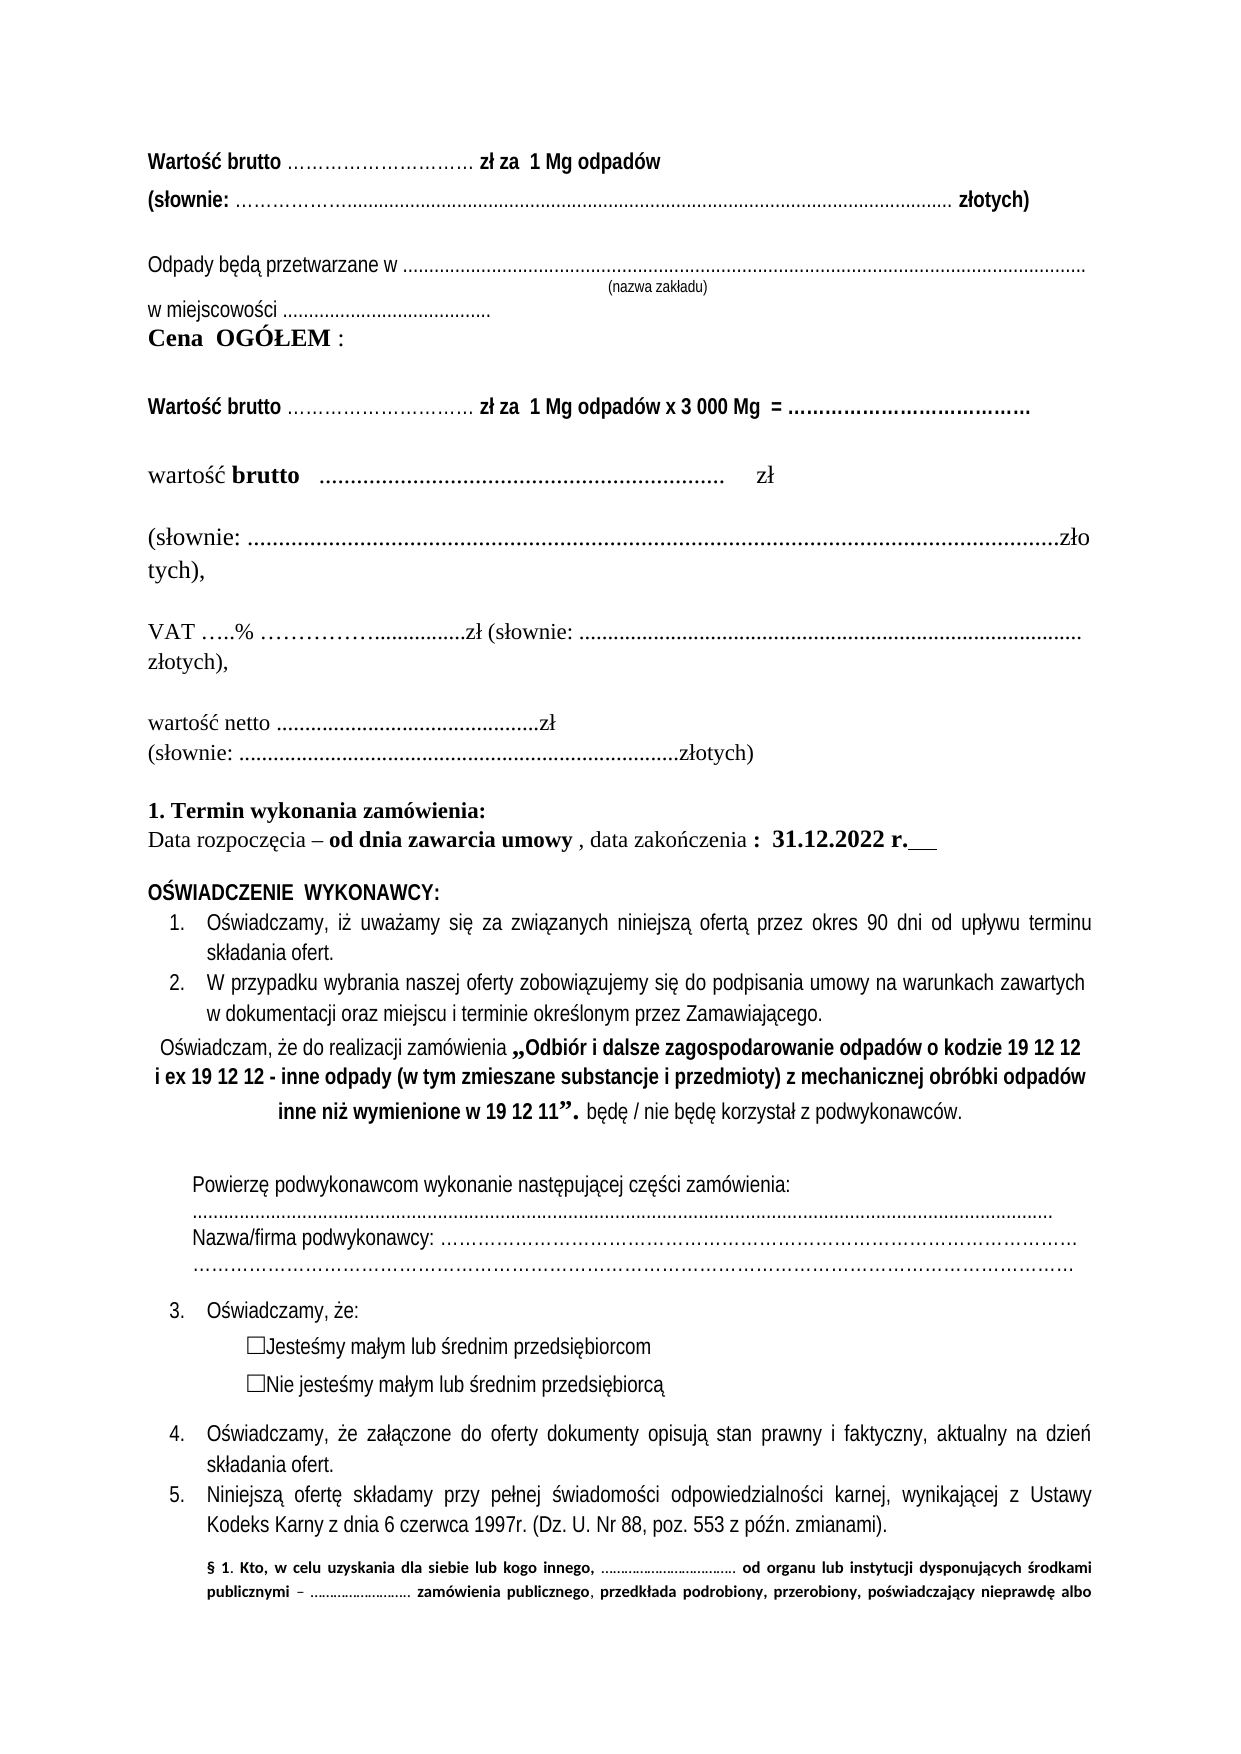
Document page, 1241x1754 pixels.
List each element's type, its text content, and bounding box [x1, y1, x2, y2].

text 1. Termin wykonania zamówienia: [148, 797, 1093, 824]
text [207, 1558, 1093, 1601]
text wartość brutto ................................................................. zł [148, 460, 1093, 489]
text (słownie: ..................................................................................................................................złotych), [148, 522, 1093, 584]
list Oświadczamy, że załączone do oferty dokumenty opisują stan prawny i faktyczny, aktualny na dzień składania ofert. [169, 1420, 1093, 1477]
text Wartość brutto ………………………… zł za 1 Mg odpadów [148, 148, 1093, 174]
text (słownie: ……………….................................................................................................................... złotych) [148, 186, 1093, 213]
text Nazwa/firma podwykonawcy: ………………………………………………………………………………………… [192, 1224, 1093, 1250]
text VAT …..% ……………................zł (słownie: ........................................................................................ złotych), [148, 618, 1093, 675]
text Oświadczam, że do realizacji zamówienia „Odbiór i dalsze zagospodarowanie odpadów o kodzie 19 12 12 i ex 19 12 12 - inne odpady (w tym zmieszane substancje i przedmioty) z mechanicznej obróbki odpadów inne niż wymienione w 19 12 11”. będę / nie będę korzystał z podwykonawców. [148, 1030, 1093, 1126]
text …………………………………………………………………………………………………………………………… [192, 1250, 1093, 1277]
text Wartość brutto ………………………… zł za 1 Mg odpadów x 3 000 Mg = ………………………………… [148, 393, 1093, 419]
text ..................................................................................................................................................................... [192, 1197, 1093, 1224]
text wartość netto ..............................................zł (słownie: .............................................................................złotych) [148, 709, 1093, 765]
list Nie jesteśmy małym lub średnim przedsiębiorcą [247, 1366, 1093, 1399]
text (nazwa zakładu) [223, 277, 1093, 296]
text Powierzę podwykonawcom wykonanie następującej części zamówienia: [192, 1171, 1093, 1197]
list W przypadku wybrania naszej oferty zobowiązujemy się do podpisania umowy na warunkach zawartych w dokumentacji oraz miejscu i terminie określonym przez Zamawiającego. [169, 969, 1093, 1026]
list Jesteśmy małym lub średnim przedsiębiorcom [247, 1327, 1093, 1361]
text OŚWIADCZENIE WYKONAWCY: [148, 879, 1093, 905]
list Niniejszą ofertę składamy przy pełnej świadomości odpowiedzialności karnej, wynikającej z Ustawy Kodeks Karny z dnia 6 czerwca 1997r. (Dz. U. Nr 88, poz. 553 z późn. zmianami). [169, 1481, 1093, 1537]
text Cena OGÓŁEM : [148, 323, 1093, 351]
text w miejscowości ........................................ [148, 296, 1093, 323]
text Data rozpoczęcia – od dnia zawarcia umowy , data zakończenia : 31.12.2022 r. [148, 824, 1093, 852]
text Odpady będą przetwarzane w ................................................................................................................................... [148, 251, 1093, 277]
list Oświadczamy, że: [169, 1297, 1093, 1323]
list Oświadczamy, iż uważamy się za związanych niniejszą ofertą przez okres 90 dni od upływu terminu składania ofert. [169, 909, 1093, 966]
